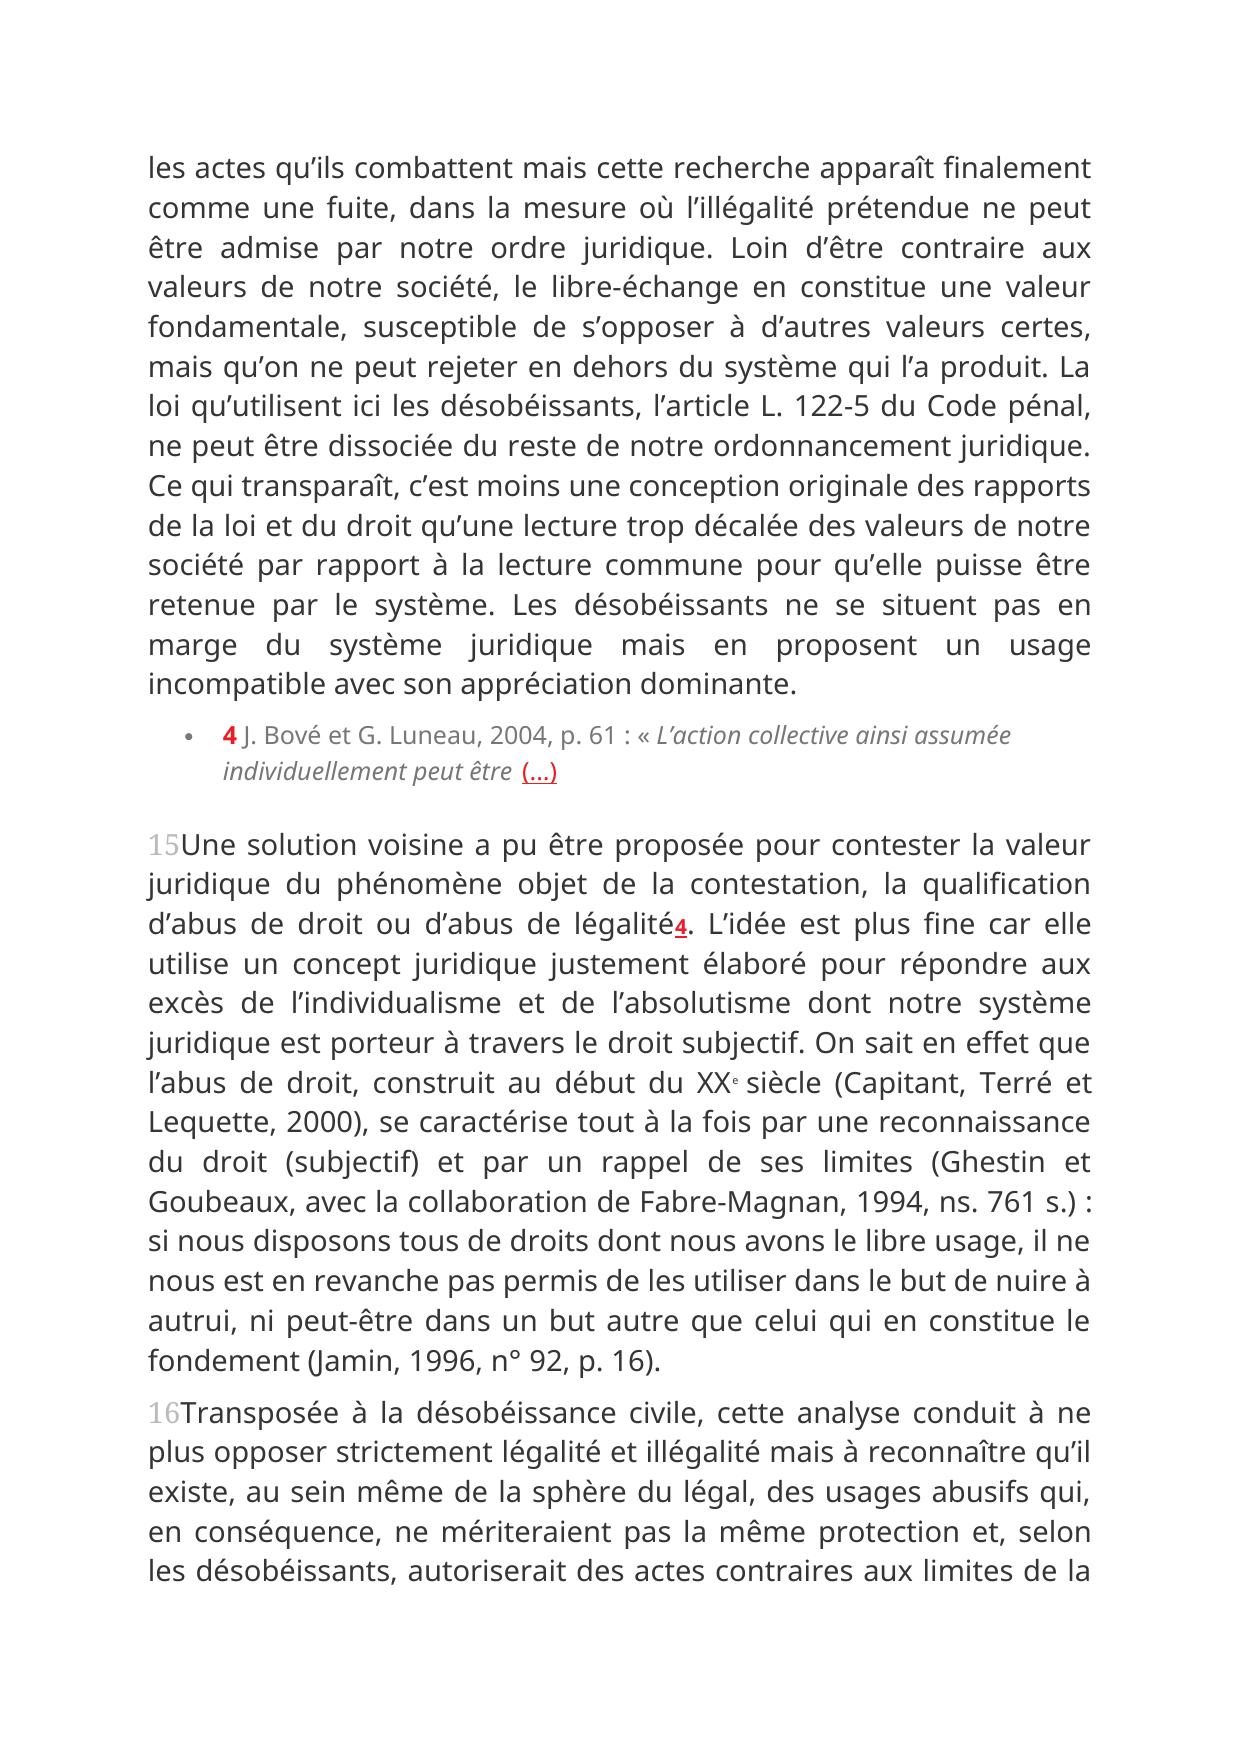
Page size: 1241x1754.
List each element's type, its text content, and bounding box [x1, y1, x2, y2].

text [148, 148, 1093, 703]
text 15Une solution voisine a pu être proposée pour contester la valeur juridique du phénomène objet de la contestation, la qualification d’abus de droit ou d’abus de légalité4. L’idée est plus fine car elle utilise un concept juridique justement élaboré pour répondre aux excès de l’individualisme et de l’absolutisme dont notre système juridique est porteur à travers le droit subjectif. On sait en effet que l’abus de droit, construit au début du XXe siècle (Capitant, Terré et Lequette, 2000), se caractérise tout à la fois par une reconnaissance du droit (subjectif) et par un rappel de ses limites (Ghestin et Goubeaux, avec la collaboration de Fabre-Magnan, 1994, ns. 761 s.) : si nous disposons tous de droits dont nous avons le libre usage, il ne nous est en revanche pas permis de les utiliser dans le but de nuire à autrui, ni peut-être dans un but autre que celui qui en constitue le fondement (Jamin, 1996, n° 92, p. 16). [148, 824, 1093, 1379]
list 4 J. Bové et G. Luneau, 2004, p. 61 : « L’action collective ainsi assumée individuellement peut être (...) [185, 716, 1093, 788]
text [148, 1392, 1093, 1590]
